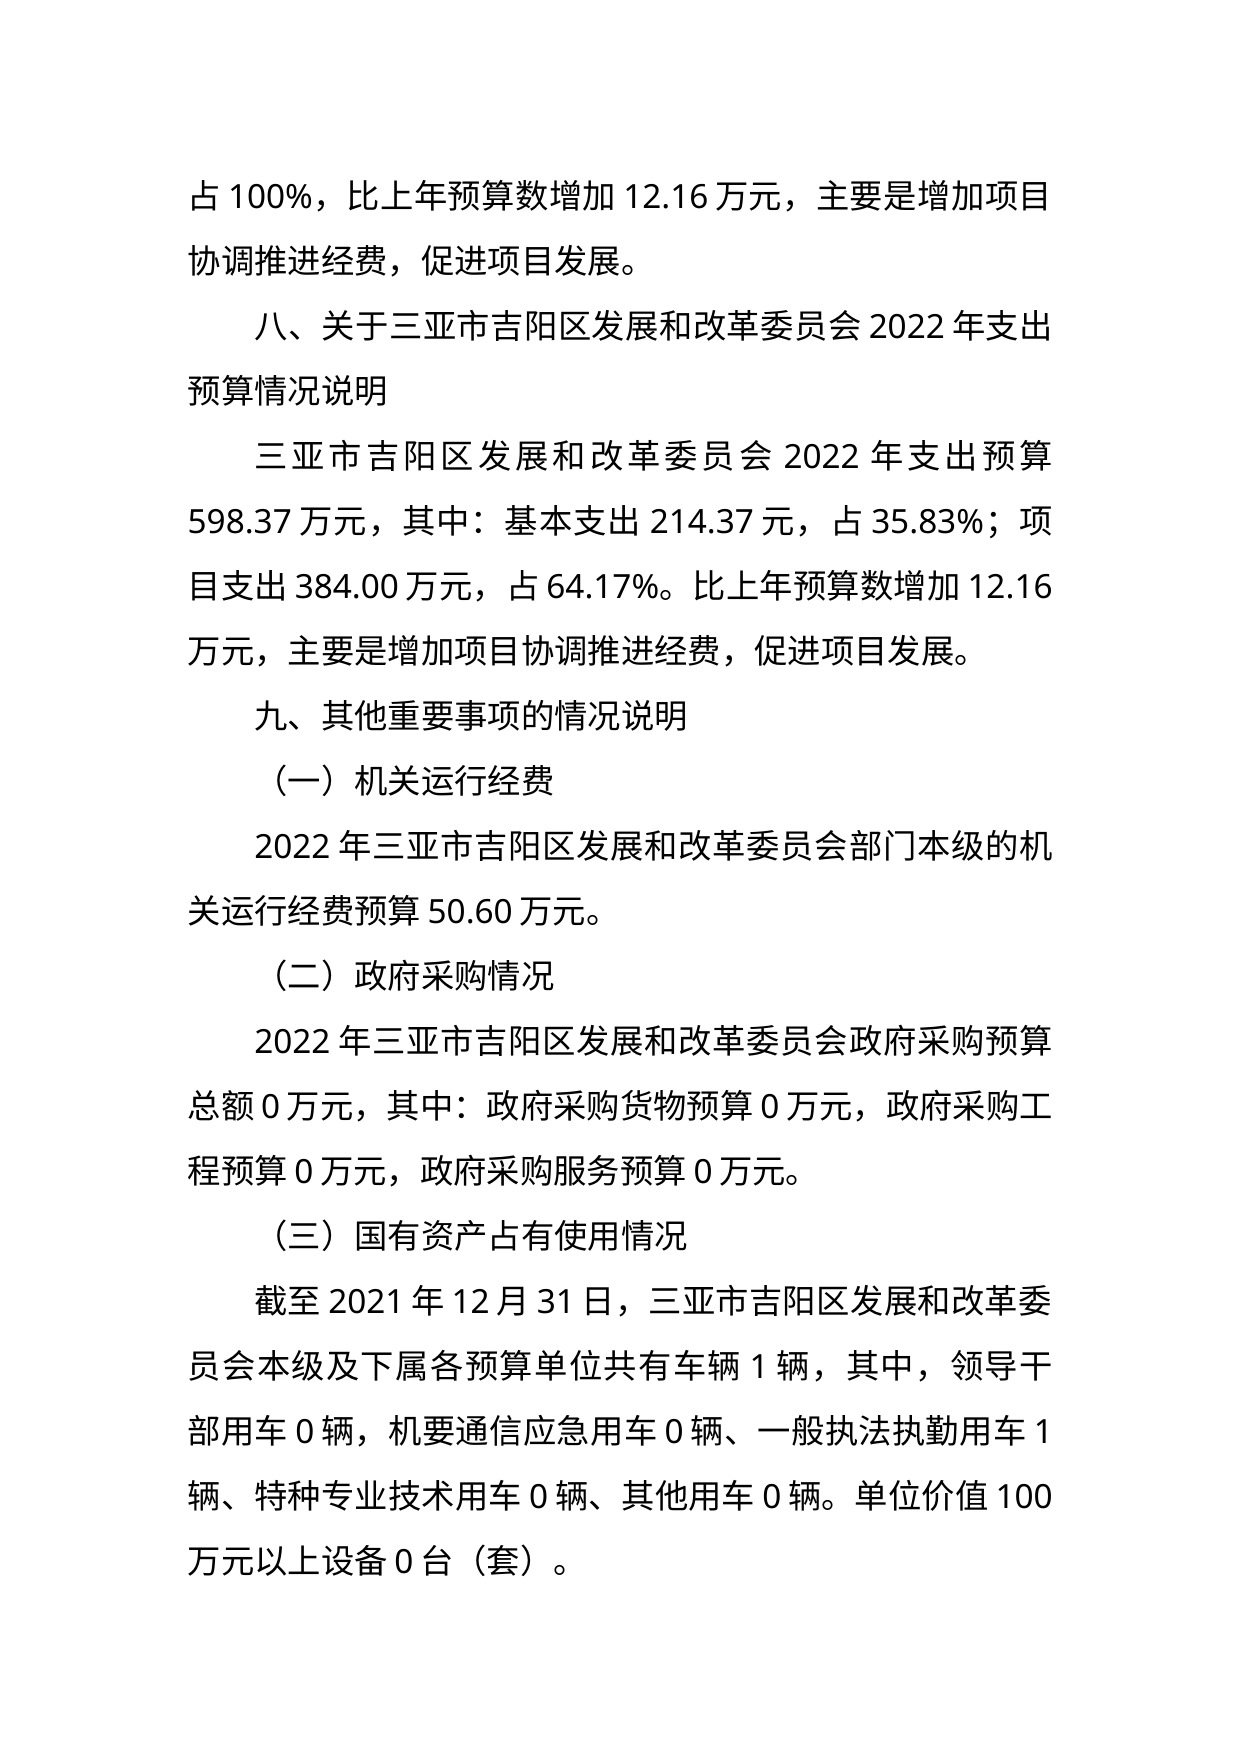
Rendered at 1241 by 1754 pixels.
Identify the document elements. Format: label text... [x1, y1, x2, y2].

text 2022年三亚市吉阳区发展和改革委员会政府采购预算总额0万元，其中：政府采购货物预算0万元，政府采购工程预算0万元，政府采购服务预算0万元。 [187, 1007, 1053, 1202]
text （二）政府采购情况 [187, 942, 1053, 1007]
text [187, 162, 1053, 292]
text 九、其他重要事项的情况说明 [187, 682, 1053, 747]
text （三）国有资产占有使用情况 [187, 1202, 1053, 1267]
text 八、关于三亚市吉阳区发展和改革委员会2022年支出预算情况说明 [187, 292, 1053, 422]
text 截至2021年12月31日，三亚市吉阳区发展和改革委员会本级及下属各预算单位共有车辆1辆，其中，领导干部用车0辆，机要通信应急用车0辆、一般执法执勤用车1辆、特种专业技术用车0辆、其他用车0辆。单位价值100万元以上设备0台（套）。 [187, 1267, 1053, 1592]
text （一）机关运行经费 [187, 747, 1053, 812]
text 三亚市吉阳区发展和改革委员会2022年支出预算598.37万元，其中：基本支出214.37元，占35.83%；项目支出384.00万元，占64.17%。比上年预算数增加12.16万元，主要是增加项目协调推进经费，促进项目发展。 [187, 422, 1053, 682]
text 2022年三亚市吉阳区发展和改革委员会部门本级的机关运行经费预算50.60万元。 [187, 812, 1053, 942]
